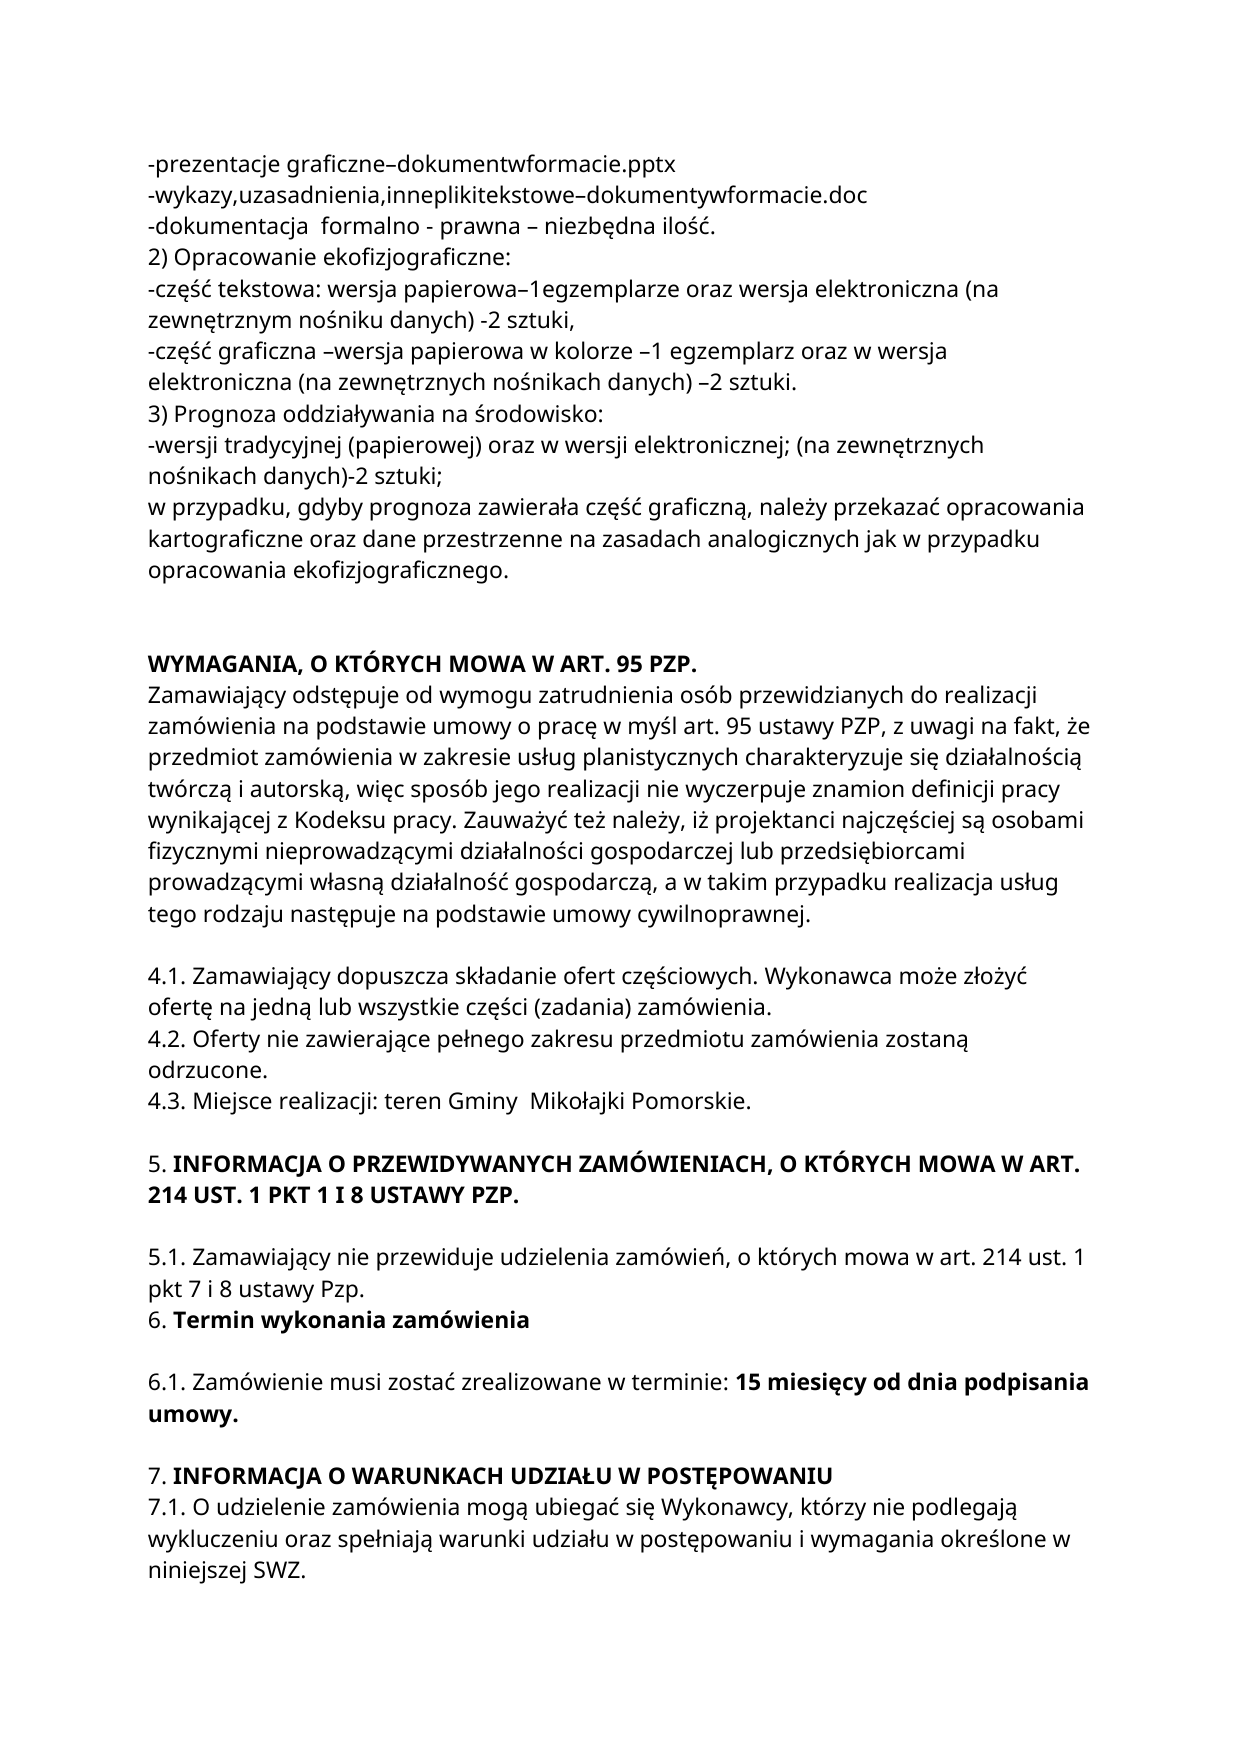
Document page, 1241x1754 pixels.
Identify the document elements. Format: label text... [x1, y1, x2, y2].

text 6.1. Zamówienie musi zostać zrealizowane w terminie: 15 miesięcy od dnia podpisania umowy. [148, 1366, 1093, 1429]
text -prezentacje graficzne–dokumentwformacie.pptx [148, 148, 1093, 179]
text Zamawiający odstępuje od wymogu zatrudnienia osób przewidzianych do realizacji zamówienia na podstawie umowy o pracę w myśl art. 95 ustawy PZP, z uwagi na fakt, że przedmiot zamówienia w zakresie usług planistycznych charakteryzuje się działalnością twórczą i autorską, więc sposób jego realizacji nie wyczerpuje znamion definicji pracy wynikającej z Kodeksu pracy. Zauważyć też należy, iż projektanci najczęściej są osobami fizycznymi nieprowadzącymi działalności gospodarczej lub przedsiębiorcami prowadzącymi własną działalność gospodarczą, a w takim przypadku realizacja usług tego rodzaju następuje na podstawie umowy cywilnoprawnej. [148, 679, 1093, 929]
text 2) Opracowanie ekofizjograficzne: [148, 241, 1093, 273]
text 7.1. O udzielenie zamówienia mogą ubiegać się Wykonawcy, którzy nie podlegają wykluczeniu oraz spełniają warunki udziału w postępowaniu i wymagania określone w niniejszej SWZ. [148, 1491, 1093, 1585]
text 5. INFORMACJA O PRZEWIDYWANYCH ZAMÓWIENIACH, O KTÓRYCH MOWA W ART. 214 UST. 1 PKT 1 I 8 USTAWY PZP. [148, 1148, 1093, 1210]
text 7. INFORMACJA O WARUNKACH UDZIAŁU W POSTĘPOWANIU [148, 1460, 1093, 1491]
text 4.2. Oferty nie zawierające pełnego zakresu przedmiotu zamówienia zostaną odrzucone. [148, 1023, 1093, 1085]
text -wersji tradycyjnej (papierowej) oraz w wersji elektronicznej; (na zewnętrznych nośnikach danych)-2 sztuki; [148, 429, 1093, 491]
text 6. Termin wykonania zamówienia [148, 1304, 1093, 1335]
text 4.1. Zamawiający dopuszcza składanie ofert częściowych. Wykonawca może złożyć ofertę na jedną lub wszystkie części (zadania) zamówienia. [148, 960, 1093, 1023]
text 5.1. Zamawiający nie przewiduje udzielenia zamówień, o których mowa w art. 214 ust. 1 pkt 7 i 8 ustawy Pzp. [148, 1241, 1093, 1304]
text -część tekstowa: wersja papierowa–1egzemplarze oraz wersja elektroniczna (na zewnętrznym nośniku danych) -2 sztuki, [148, 273, 1093, 335]
text -wykazy,uzasadnienia,inneplikitekstowe–dokumentywformacie.doc [148, 179, 1093, 210]
text -część graficzna –wersja papierowa w kolorze –1 egzemplarz oraz w wersja elektroniczna (na zewnętrznych nośnikach danych) –2 sztuki. [148, 335, 1093, 398]
text 3) Prognoza oddziaływania na środowisko: [148, 398, 1093, 429]
text WYMAGANIA, O KTÓRYCH MOWA W ART. 95 PZP. [148, 648, 1093, 679]
text -dokumentacja formalno - prawna – niezbędna ilość. [148, 210, 1093, 241]
text 4.3. Miejsce realizacji: teren Gminy Mikołajki Pomorskie. [148, 1085, 1093, 1116]
text w przypadku, gdyby prognoza zawierała część graficzną, należy przekazać opracowania kartograficzne oraz dane przestrzenne na zasadach analogicznych jak w przypadku opracowania ekofizjograficznego. [148, 491, 1093, 585]
